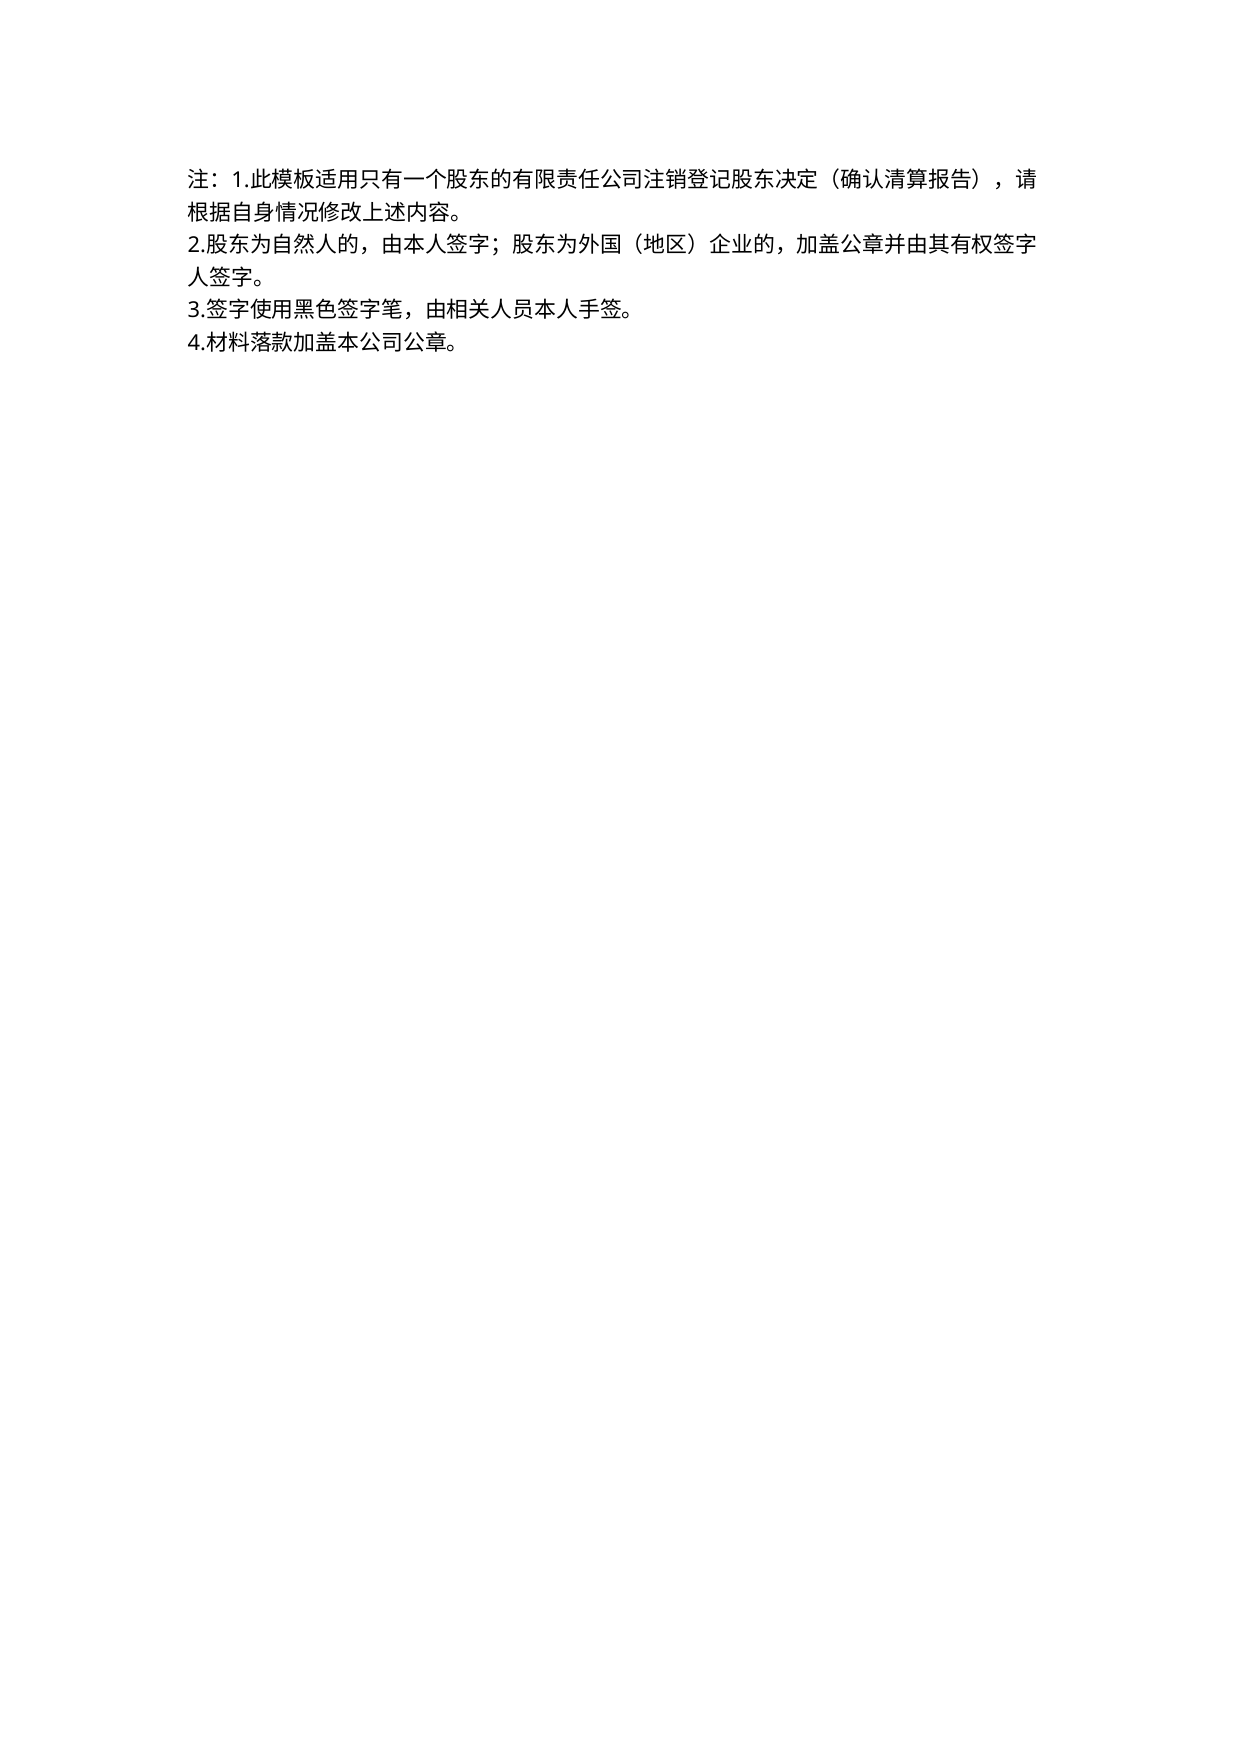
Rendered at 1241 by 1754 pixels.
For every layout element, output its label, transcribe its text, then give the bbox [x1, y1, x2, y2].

text 2.股东为自然人的，由本人签字；股东为外国（地区）企业的，加盖公章并由其有权签字人签字。 [187, 227, 1053, 292]
text 注：1.此模板适用只有一个股东的有限责任公司注销登记股东决定（确认清算报告），请根据自身情况修改上述内容。 [187, 162, 1053, 227]
text 3.签字使用黑色签字笔，由相关人员本人手签。 [187, 292, 1053, 324]
text 4.材料落款加盖本公司公章。 [187, 324, 1053, 357]
